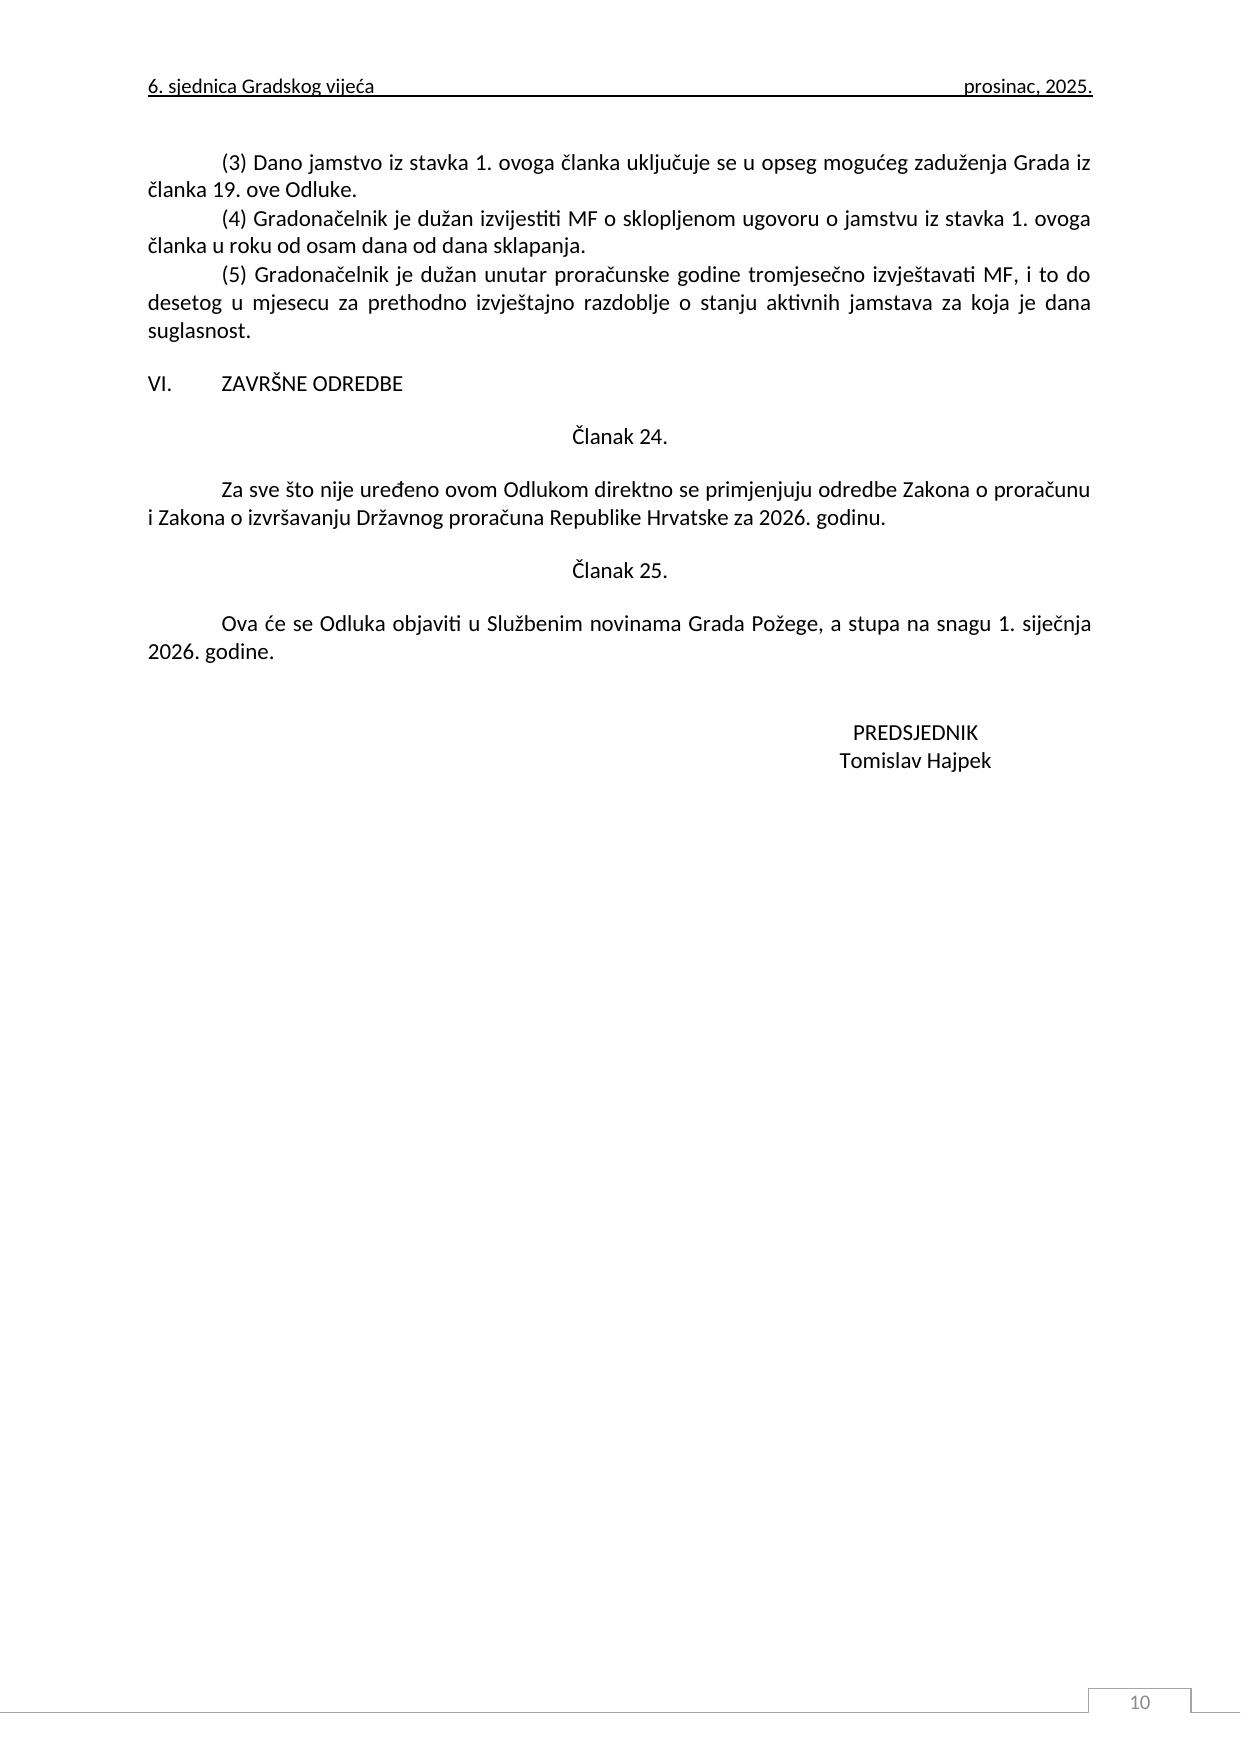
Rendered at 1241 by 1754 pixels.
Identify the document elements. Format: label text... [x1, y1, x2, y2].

text (5) Gradonačelnik je dužan unutar proračunske godine tromjesečno izvještavati MF, i to do desetog u mjesecu za prethodno izvještajno razdoblje o stanju aktivnih jamstava za koja je dana suglasnost. [148, 260, 1093, 344]
text Tomislav Hajpek [738, 746, 1093, 774]
text (4) Gradonačelnik je dužan izvijestiti MF o sklopljenom ugovoru o jamstvu iz stavka 1. ovoga članka u roku od osam dana od dana sklapanja. [148, 204, 1093, 260]
text Ova će se Odluka objaviti u Službenim novinama Grada Požege, a stupa na snagu 1. siječnja 2026. godine. [148, 609, 1093, 665]
text PREDSJEDNIK [738, 718, 1093, 746]
text VI. ZAVRŠNE ODREDBE [148, 369, 1093, 397]
text (3) Dano jamstvo iz stavka 1. ovoga članka uključuje se u opseg mogućeg zaduženja Grada iz članka 19. ove Odluke. [148, 148, 1093, 204]
text Za sve što nije uređeno ovom Odlukom direktno se primjenjuju odredbe Zakona o proračunu i Zakona o izvršavanju Državnog proračuna Republike Hrvatske za 2026. godinu. [148, 475, 1093, 531]
text Članak 24. [148, 422, 1093, 450]
text Članak 25. [148, 556, 1093, 584]
